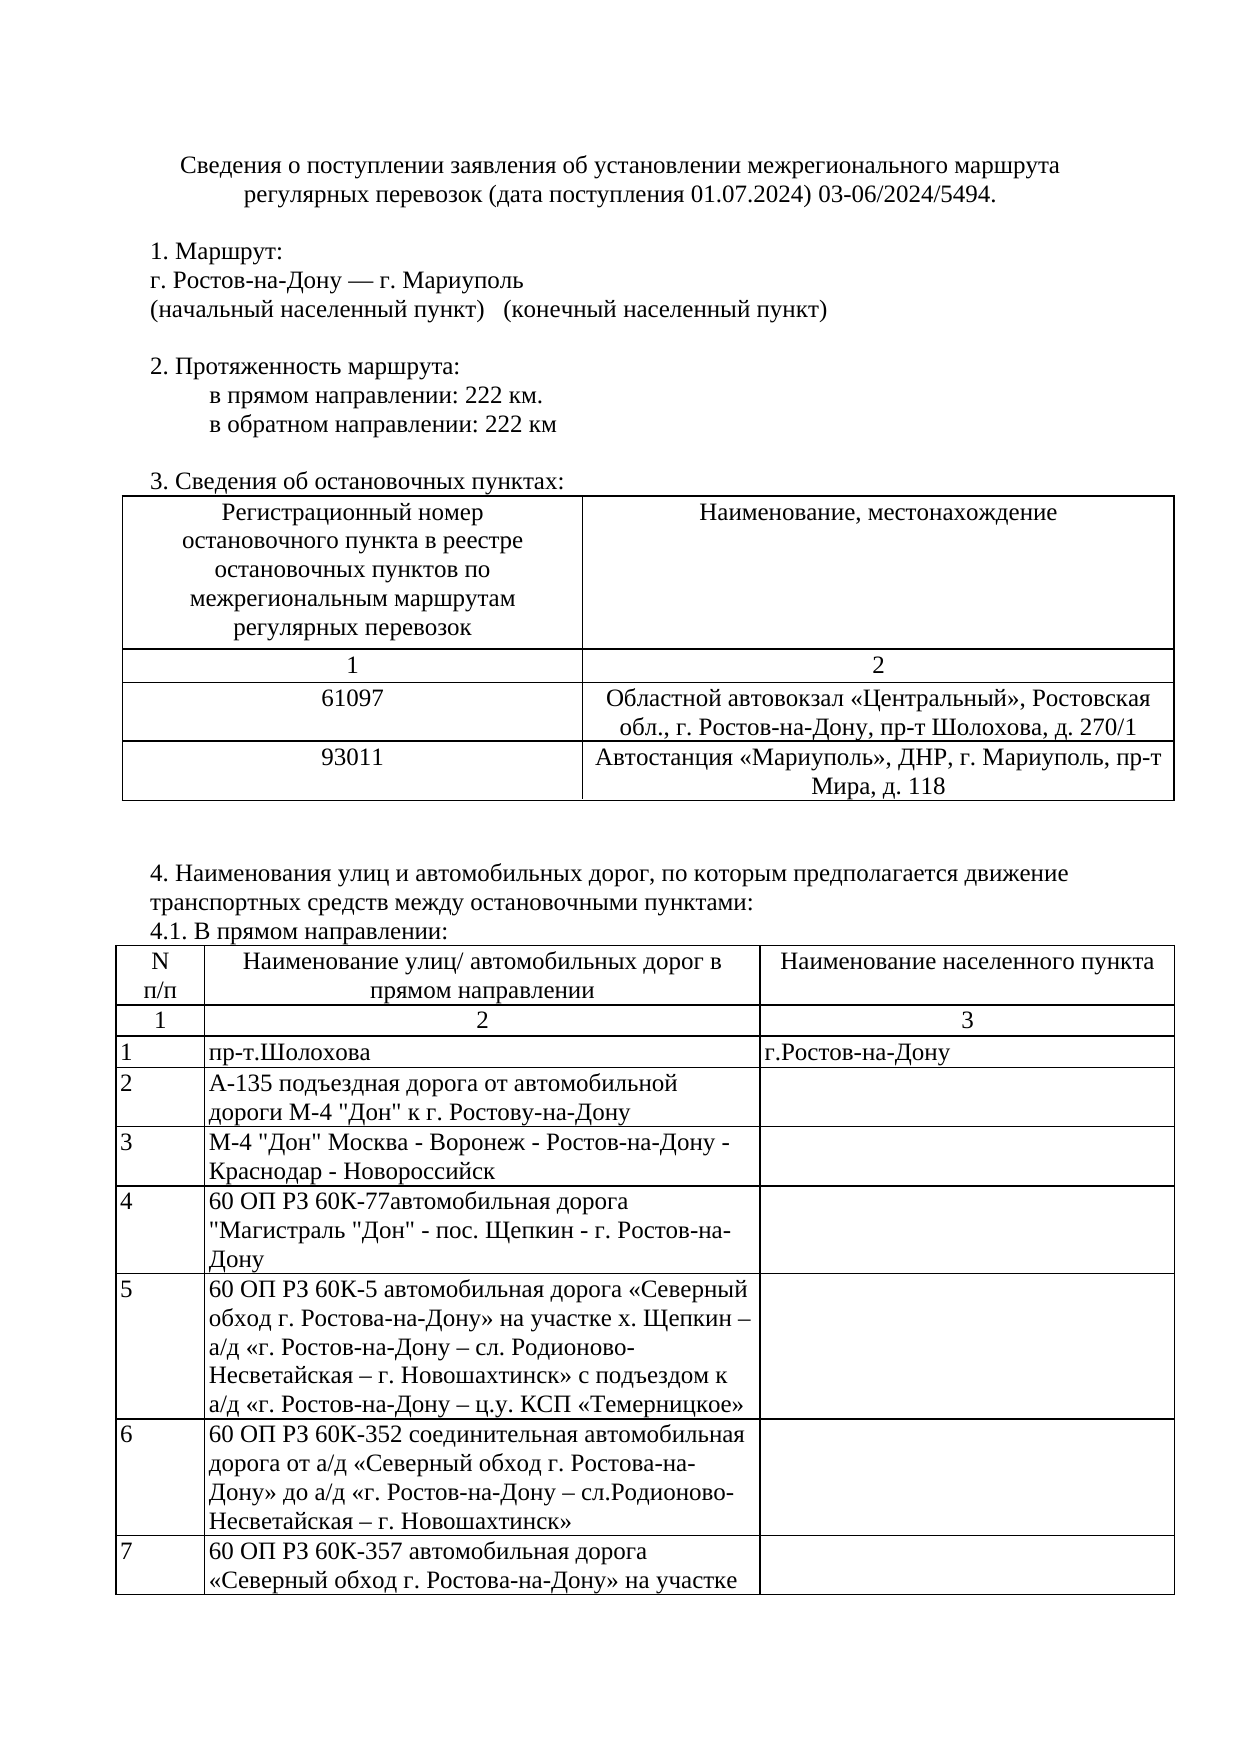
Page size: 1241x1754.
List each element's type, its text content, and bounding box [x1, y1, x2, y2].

text (начальный населенный пункт) (конечный населенный пункт) [150, 294, 1090, 322]
table_cell М-4 "Дон" Москва - Воронеж - Ростов-на-Дону - Краснодар - Новороссийск [205, 1127, 759, 1185]
table_cell [761, 1068, 1174, 1126]
table_cell 1 [117, 1006, 204, 1035]
table_cell пр-т.Шолохова [205, 1037, 759, 1067]
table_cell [205, 1536, 759, 1594]
table_cell [761, 1127, 1174, 1185]
table_cell 93011 [123, 742, 582, 799]
table_header Регистрационный номер остановочного пункта в реестре остановочных пунктов по межрегиональным маршрутам регулярных перевозок [123, 497, 582, 648]
text 2. Протяженность маршрута: [150, 351, 1090, 380]
table_cell 60 ОП РЗ 60К-352 соединительная автомобильная дорога от а/д «Северный обход г. Ростова-на-Дону» до а/д «г. Ростов-на-Дону – сл.Родионово-Несветайская – г. Новошахтинск» [205, 1420, 759, 1534]
text 4. Наименования улиц и автомобильных дорог, по которым предполагается движение транспортных средств между остановочными пунктами: [150, 858, 1090, 916]
table_header Наименование населенного пункта [761, 946, 1174, 1004]
table_header Наименование, местонахождение [583, 497, 1173, 648]
table_header N п/п [117, 946, 204, 1004]
table_cell [761, 1274, 1174, 1418]
table_cell 1 [123, 650, 582, 681]
table_cell г.Ростов-на-Дону [761, 1037, 1174, 1067]
text 4.1. В прямом направлении: [150, 916, 1090, 945]
table_cell 3 [761, 1006, 1174, 1035]
table_cell А-135 подъездная дорога от автомобильной дороги М-4 "Дон" к г. Ростову-на-Дону [205, 1068, 759, 1126]
table_cell 4 [117, 1187, 204, 1273]
table_cell 6 [117, 1420, 204, 1534]
table_cell [761, 1536, 1174, 1594]
table_cell 2 [583, 650, 1173, 681]
table_cell 2 [117, 1068, 204, 1126]
table_cell [761, 1420, 1174, 1534]
text в прямом направлении: 222 км. [150, 380, 1090, 409]
text 3. Сведения об остановочных пунктах: [150, 466, 1090, 495]
table_cell [761, 1187, 1174, 1273]
table_header Наименование улиц/ автомобильных дорог в прямом направлении [205, 946, 759, 1004]
table_cell 1 [117, 1037, 204, 1067]
text Сведения о поступлении заявления об установлении межрегионального маршрута регулярных перевозок (дата поступления 01.07.2024) 03-06/2024/5494. [150, 150, 1090, 207]
table_cell 2 [205, 1006, 759, 1035]
table_cell 60 ОП РЗ 60К-5 автомобильная дорога «Северный обход г. Ростова-на-Дону» на участке х. Щепкин – а/д «г. Ростов-на-Дону – сл. Родионово-Несветайская – г. Новошахтинск» с подъездом к а/д «г. Ростов-на-Дону – ц.у. КСП «Темерницкое» [205, 1274, 759, 1418]
table_cell 5 [117, 1274, 204, 1418]
table_cell Областной автовокзал «Центральный», Ростовская обл., г. Ростов-на-Дону, пр-т Шолохова, д. 270/1 [583, 683, 1173, 740]
table_cell 7 [117, 1536, 204, 1594]
table_cell 60 ОП РЗ 60К-77автомобильная дорога "Магистраль "Дон" - пос. Щепкин - г. Ростов-на-Дону [205, 1187, 759, 1273]
table_cell 61097 [123, 683, 582, 740]
text 1. Маршрут: [150, 236, 1090, 265]
table_cell Автостанция «Мариуполь», ДНР, г. Мариуполь, пр-т Мира, д. 118 [583, 742, 1173, 799]
text в обратном направлении: 222 км [150, 409, 1090, 437]
table_cell 3 [117, 1127, 204, 1185]
text г. Ростов-на-Дону — г. Мариуполь [150, 265, 1090, 294]
